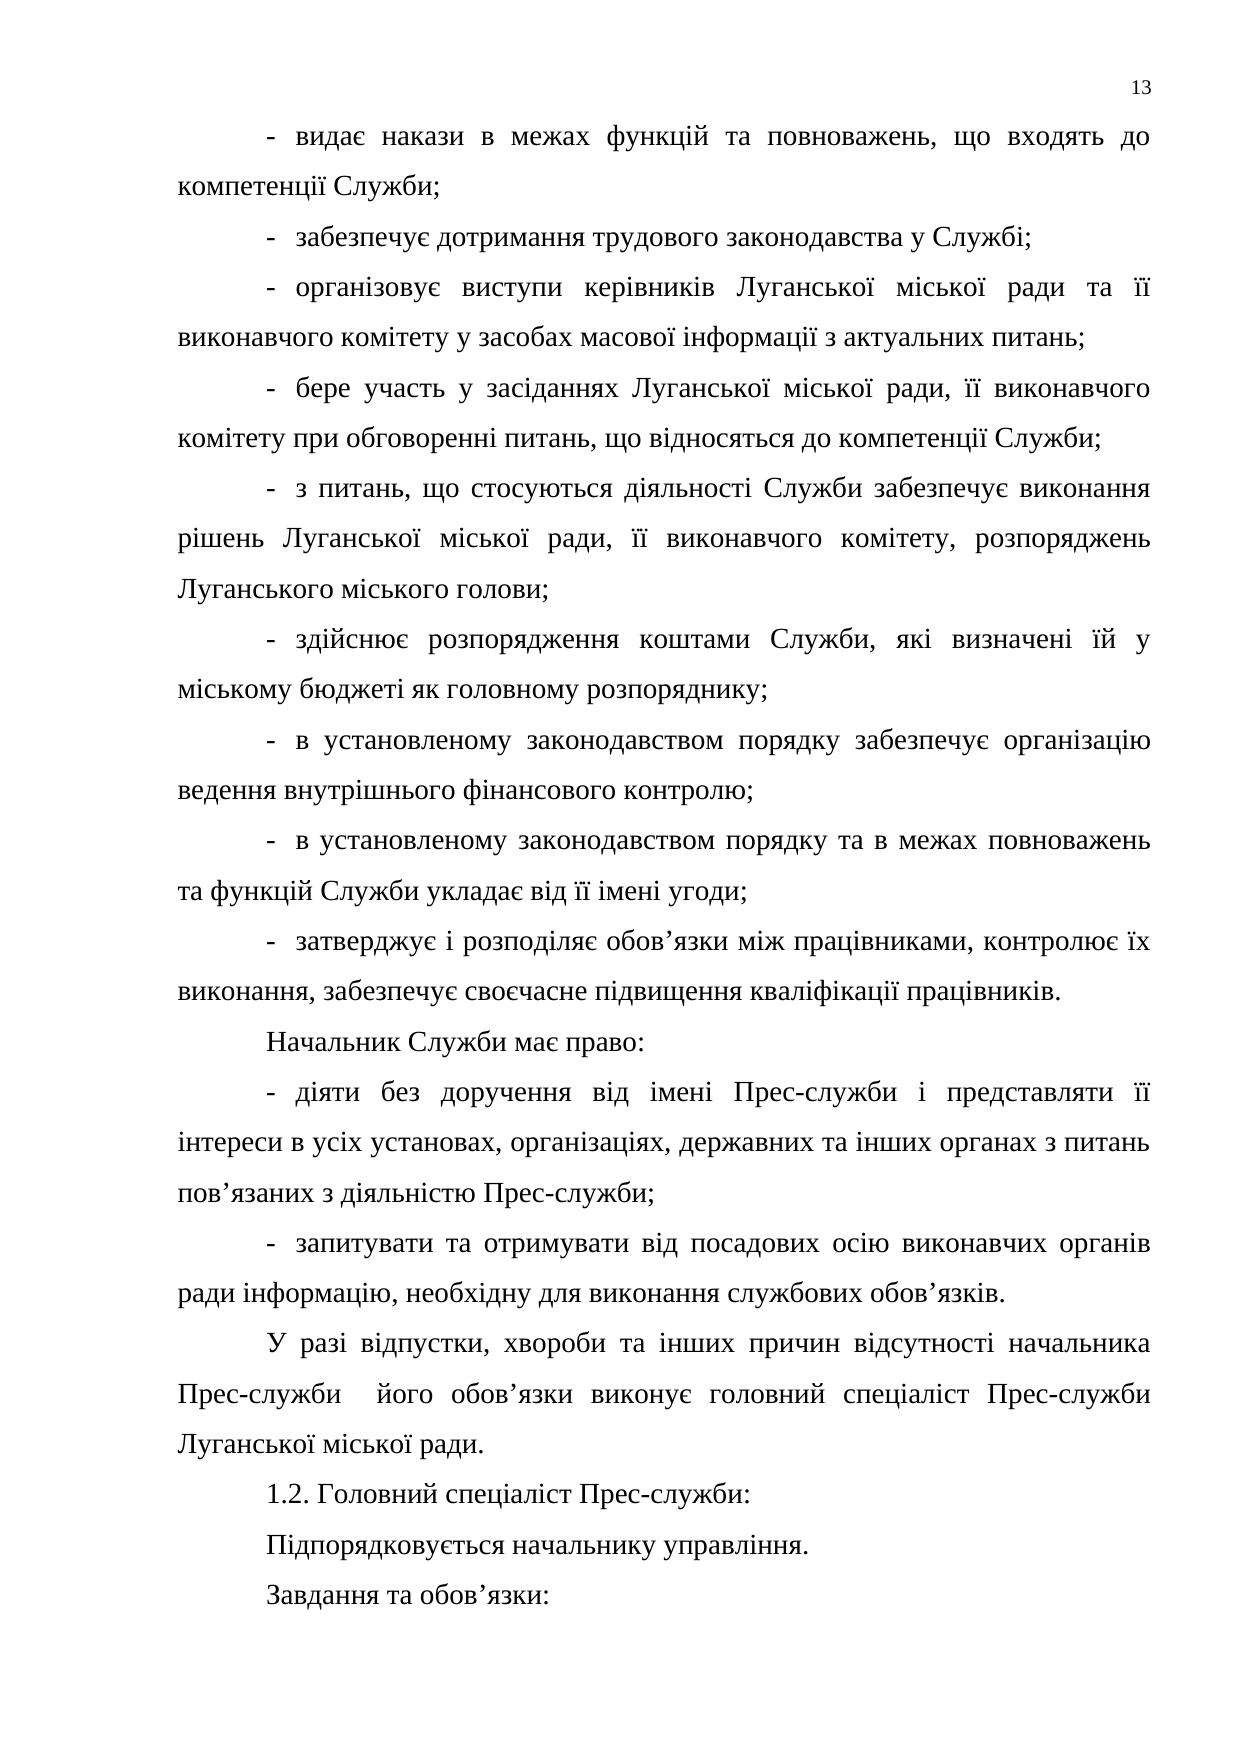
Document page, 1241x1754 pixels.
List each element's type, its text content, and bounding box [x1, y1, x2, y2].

text Завдання та обов’язки: [177, 1577, 1152, 1611]
list затверджує і розподіляє обов’язки між працівниками, контролює їх виконання, забезпечує своєчасне підвищення кваліфікації працівників. [177, 923, 1152, 1007]
text Підпорядковується начальнику управління. [177, 1527, 1152, 1560]
text 1.2. Головний спеціаліст Прес-служби: [177, 1477, 1152, 1510]
text У разі відпустки, хвороби та інших причин відсутності начальника Прес-служби його обов’язки виконує головний спеціаліст Прес-служби Луганської міської ради. [177, 1326, 1152, 1460]
list забезпечує дотримання трудового законодавства у Службі; [177, 219, 1152, 252]
text Начальник Служби має право: [177, 1024, 1152, 1057]
list бере участь у засіданнях Луганської міської ради, її виконавчого комітету при обговоренні питань, що відносяться до компетенції Служби; [177, 370, 1152, 453]
list організовує виступи керівників Луганської міської ради та її виконавчого комітету у засобах масової інформації з актуальних питань; [177, 269, 1152, 353]
list видає накази в межах функцій та повноважень, що входять до компетенції Служби; [177, 118, 1152, 202]
list з питань, що стосуються діяльності Служби забезпечує виконання рішень Луганської міської ради, її виконавчого комітету, розпоряджень Луганського міського голови; [177, 470, 1152, 604]
list в установленому законодавством порядку та в межах повноважень та функцій Служби укладає від її імені угоди; [177, 822, 1152, 906]
list в установленому законодавством порядку забезпечує організацію ведення внутрішнього фінансового контролю; [177, 722, 1152, 806]
list здійснює розпорядження коштами Служби, які визначені їй у міському бюджеті як головному розпоряднику; [177, 621, 1152, 705]
list діяти без доручення від імені Прес-служби і представляти її інтереси в усіх установах, організаціях, державних та інших органах з питань пов’язаних з діяльністю Прес-служби; [177, 1074, 1152, 1208]
list запитувати та отримувати від посадових осію виконавчих органів ради інформацію, необхідну для виконання службових обов’язків. [177, 1225, 1152, 1309]
